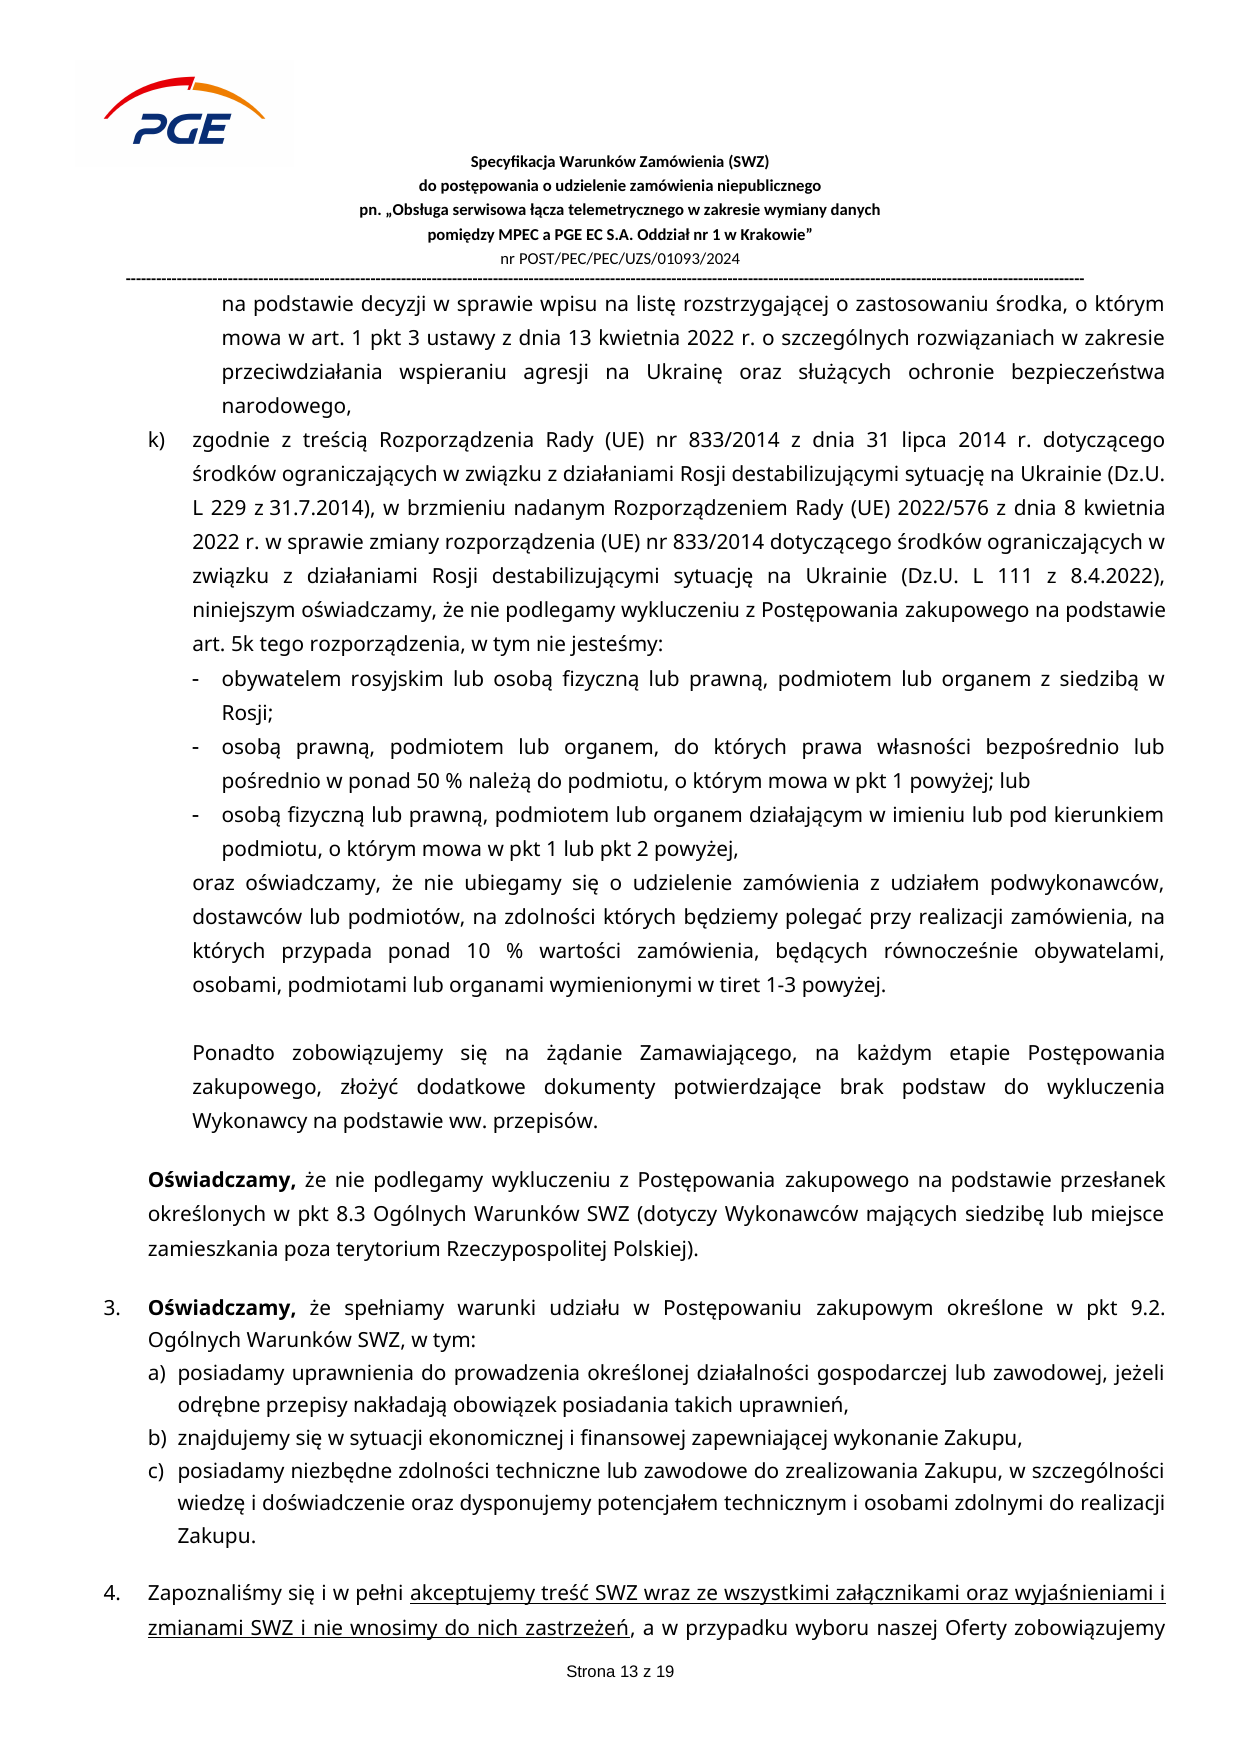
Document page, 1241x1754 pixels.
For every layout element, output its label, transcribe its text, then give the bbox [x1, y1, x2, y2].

text Ponadto zobowiązujemy się na żądanie Zamawiającego, na każdym etapie Postępowania zakupowego, złożyć dodatkowe dokumenty potwierdzające brak podstaw do wykluczenia Wykonawcy na podstawie ww. przepisów. [192, 1038, 1166, 1135]
picture [75, 60, 294, 167]
text oraz oświadczamy, że nie ubiegamy się o udzielenie zamówienia z udziałem podwykonawców, dostawców lub podmiotów, na zdolności których będziemy polegać przy realizacji zamówienia, na których przypada ponad 10 % wartości zamówienia, będących równocześnie obywatelami, osobami, podmiotami lub organami wymienionymi w tiret 1-3 powyżej. [192, 868, 1166, 999]
list osobą fizyczną lub prawną, podmiotem lub organem działającym w imieniu lub pod kierunkiem podmiotu, o którym mowa w pkt 1 lub pkt 2 powyżej, [192, 800, 1166, 862]
list Oświadczamy, że nie podlegamy wykluczeniu z Postępowania zakupowego na podstawie przesłanek określonych w pkt 8.3 Ogólnych Warunków SWZ (dotyczy Wykonawców mających siedzibę lub miejsce zamieszkania poza terytorium Rzeczypospolitej Polskiej). [148, 1166, 1166, 1262]
list posiadamy uprawnienia do prowadzenia określonej działalności gospodarczej lub zawodowej, jeżeli odrębne przepisy nakładają obowiązek posiadania takich uprawnień, [148, 1358, 1166, 1419]
list Oświadczamy, że spełniamy warunki udziału w Postępowaniu zakupowym określone w pkt 9.2. Ogólnych Warunków SWZ, w tym: [103, 1293, 1166, 1354]
list zgodnie z treścią Rozporządzenia Rady (UE) nr 833/2014 z dnia 31 lipca 2014 r. dotyczącego środków ograniczających w związku z działaniami Rosji destabilizującymi sytuację na Ukrainie (Dz.U. L 229 z 31.7.2014), w brzmieniu nadanym Rozporządzeniem Rady (UE) 2022/576 z dnia 8 kwietnia 2022 r. w sprawie zmiany rozporządzenia (UE) nr 833/2014 dotyczącego środków ograniczających w związku z działaniami Rosji destabilizującymi sytuację na Ukrainie (Dz.U. L 111 z 8.4.2022), niniejszym oświadczamy, że nie podlegamy wykluczeniu z Postępowania zakupowego na podstawie art. 5k tego rozporządzenia, w tym nie jesteśmy: [148, 425, 1166, 658]
list posiadamy niezbędne zdolności techniczne lub zawodowe do zrealizowania Zakupu, w szczególności wiedzę i doświadczenie oraz dysponujemy potencjałem technicznym i osobami zdolnymi do realizacji Zakupu. [148, 1456, 1166, 1549]
list znajdujemy się w sytuacji ekonomicznej i finansowej zapewniającej wykonanie Zakupu, [148, 1423, 1166, 1452]
list osobą prawną, podmiotem lub organem, do których prawa własności bezpośrednio lub pośrednio w ponad 50 % należą do podmiotu, o którym mowa w pkt 1 powyżej; lub [192, 732, 1166, 794]
list obywatelem rosyjskim lub osobą fizyczną lub prawną, podmiotem lub organem z siedzibą w Rosji; [192, 664, 1166, 726]
